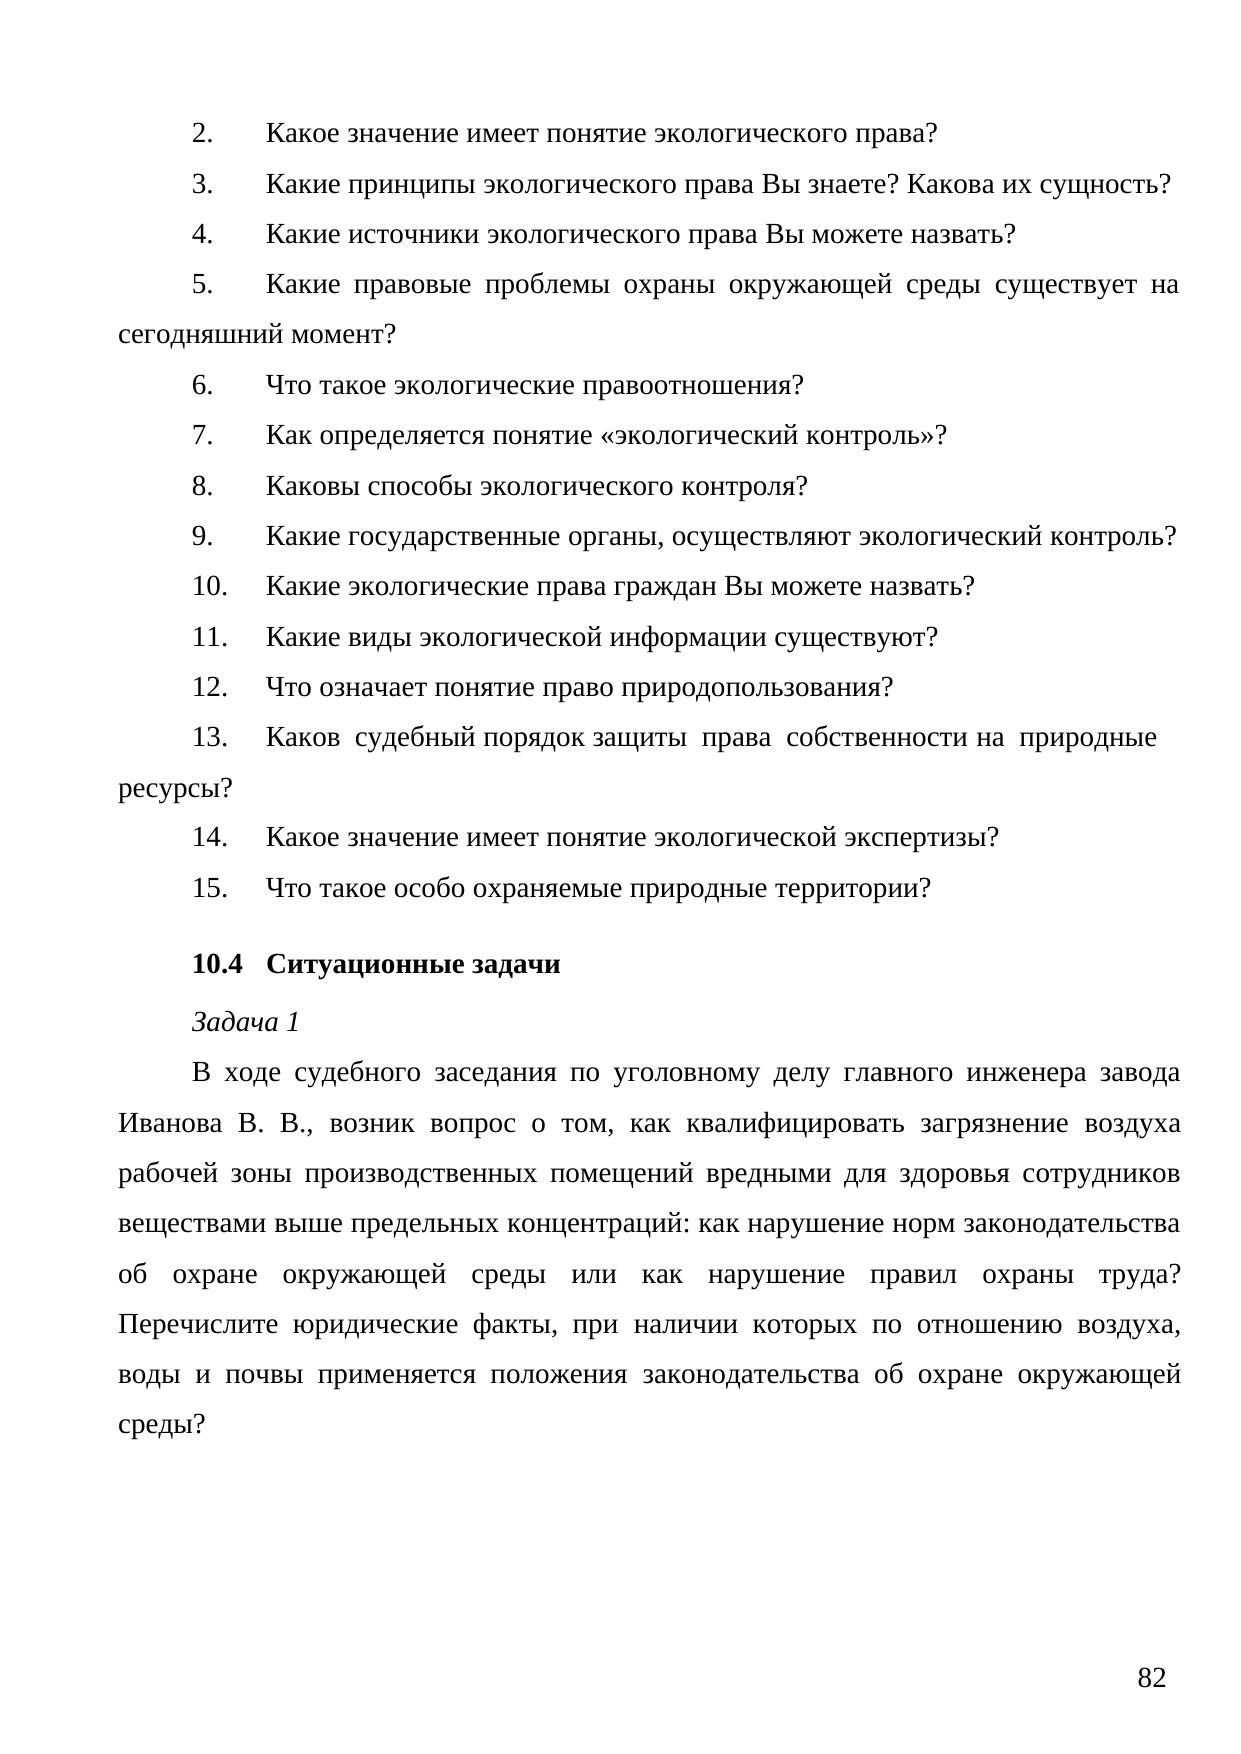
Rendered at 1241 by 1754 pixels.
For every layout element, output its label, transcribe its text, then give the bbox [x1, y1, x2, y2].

list Как определяется понятие «экологический контроль»? [192, 417, 1198, 451]
text В ходе судебного заседания по уголовному делу главного инженера завода Иванова В. В., возник вопрос о том, как квалифицировать загрязнение воздуха рабочей зоны производственных помещений вредными для здоровья сотрудников веществами выше предельных концентраций: как нарушение норм законодательства об охране окружающей среды или как нарушение правил охраны труда? Перечислите юридические факты, при наличии которых по отношению воздуха, воды и почвы применяется положения законодательства об охране окружающей среды? [118, 1054, 1181, 1440]
list Какое значение имеет понятие экологического права? [192, 115, 1198, 149]
list Что такое особо охраняемые природные территории? [192, 870, 1198, 904]
subtitle Ситуационные задачи [192, 946, 1198, 979]
list Какие правовые проблемы охраны окружающей среды существует на сегодняшний момент? [118, 266, 1182, 350]
list Какие источники экологического права Вы можете назвать? [192, 216, 1198, 250]
list Какие виды экологической информации существуют? [192, 619, 1198, 652]
list Какое значение имеет понятие экологической экспертизы? [192, 820, 1198, 853]
list Какие экологические права граждан Вы можете назвать? [192, 568, 1198, 602]
list Что означает понятие право природопользования? [192, 669, 1198, 702]
list Какие государственные органы, осуществляют экологический контроль? [192, 518, 1198, 551]
list Что такое экологические правоотношения? [192, 367, 1198, 401]
list Каковы способы экологического контроля? [192, 468, 1198, 501]
list Каков судебный порядок защиты права собственности на природные ресурсы? [118, 719, 1182, 803]
list Какие принципы экологического права Вы знаете? Какова их сущность? [192, 166, 1198, 199]
text Задача 1 [192, 1004, 1198, 1037]
